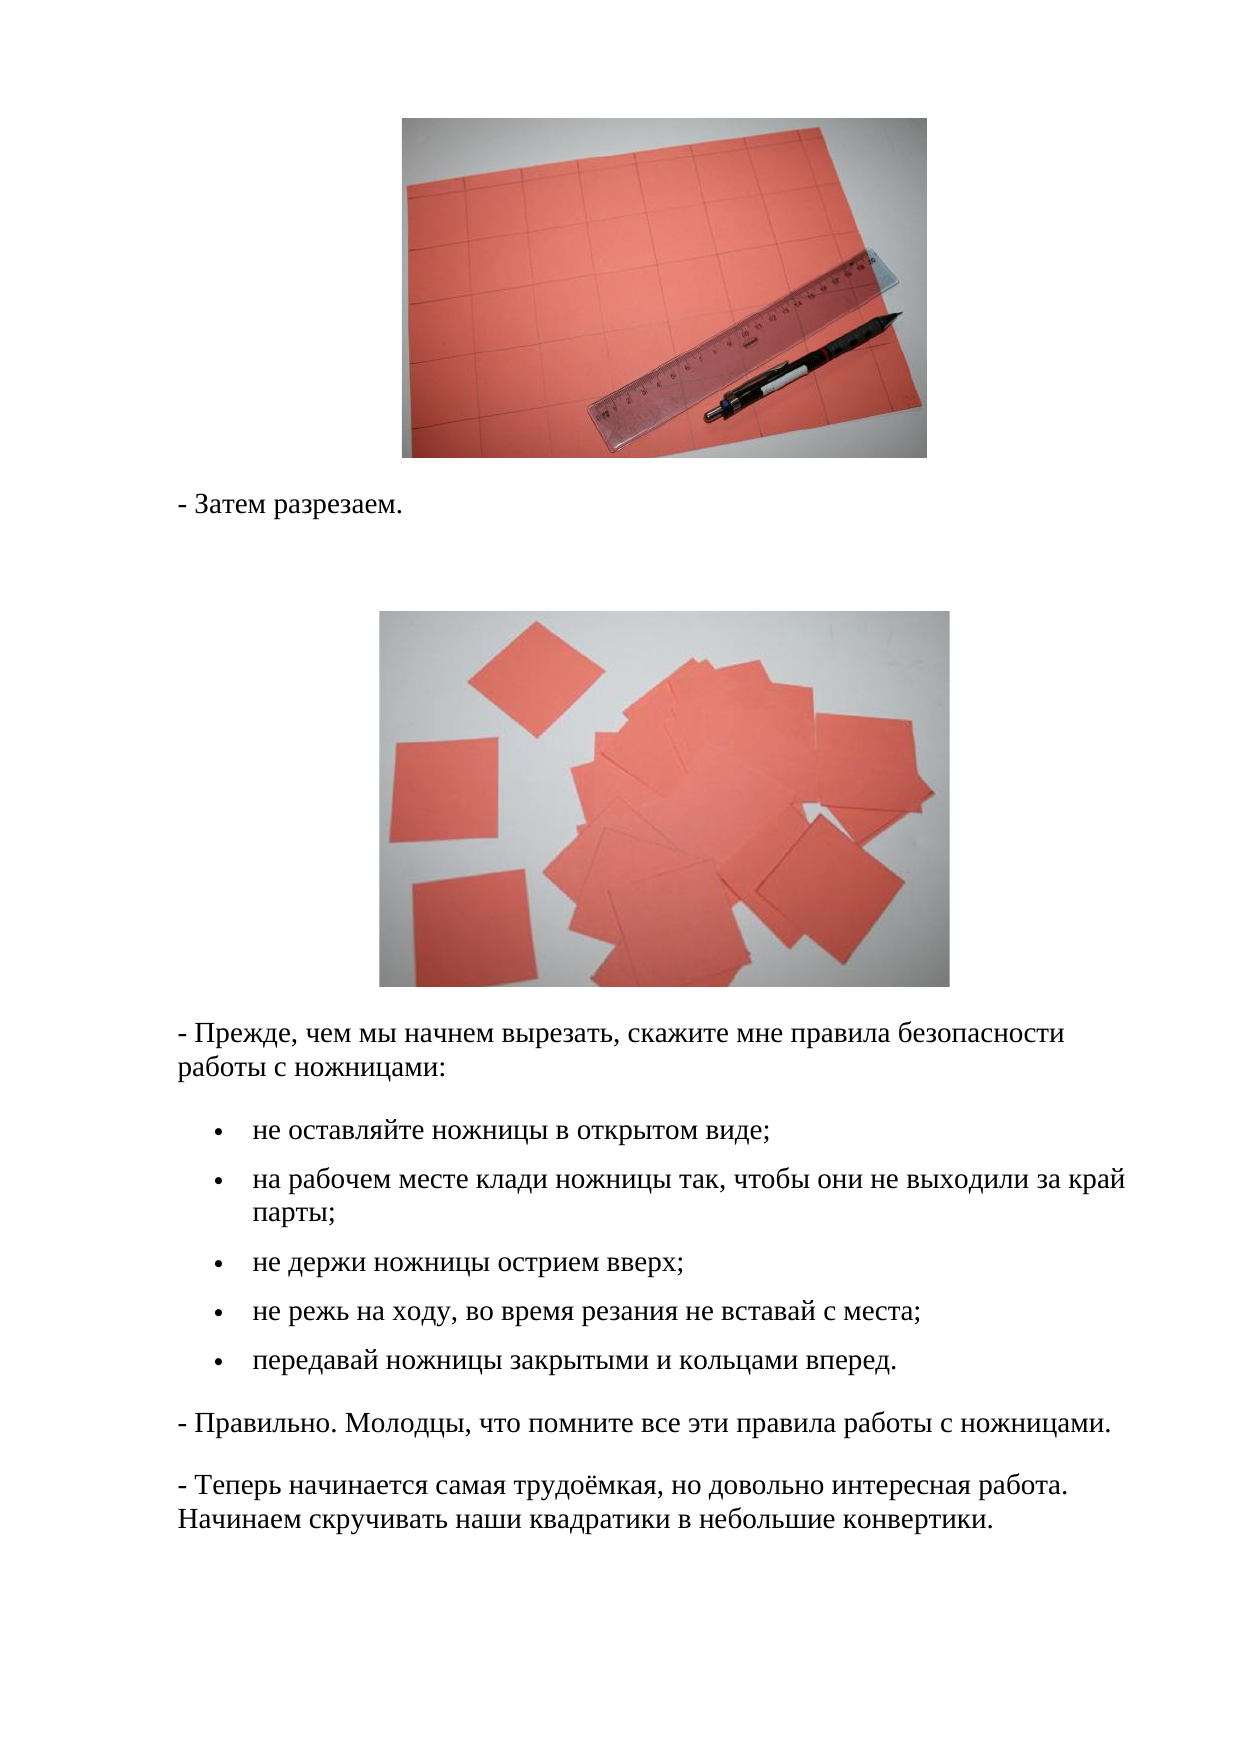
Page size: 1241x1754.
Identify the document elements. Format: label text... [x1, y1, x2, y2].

list не режь на ходу, во время резания не вставай с места; [215, 1293, 1152, 1326]
list передавай ножницы закрытыми и кольцами вперед. [215, 1342, 1152, 1376]
text - Теперь начинается самая трудоёмкая, но довольно интересная работа. Начинаем скручивать наши квадратики в небольшие конвертики. [177, 1467, 1152, 1534]
list на рабочем месте клади ножницы так, чтобы они не выходили за край парты; [215, 1161, 1152, 1228]
text - Затем разрезаем. [177, 486, 1152, 520]
text - Правильно. Молодцы, что помните все эти правила работы с ножницами. [177, 1405, 1152, 1438]
picture [401, 118, 927, 458]
picture [379, 611, 950, 987]
text - Прежде, чем мы начнем вырезать, скажите мне правила безопасности работы с ножницами: [177, 1016, 1152, 1083]
list не держи ножницы острием вверх; [215, 1244, 1152, 1277]
list не оставляйте ножницы в открытом виде; [215, 1112, 1152, 1145]
